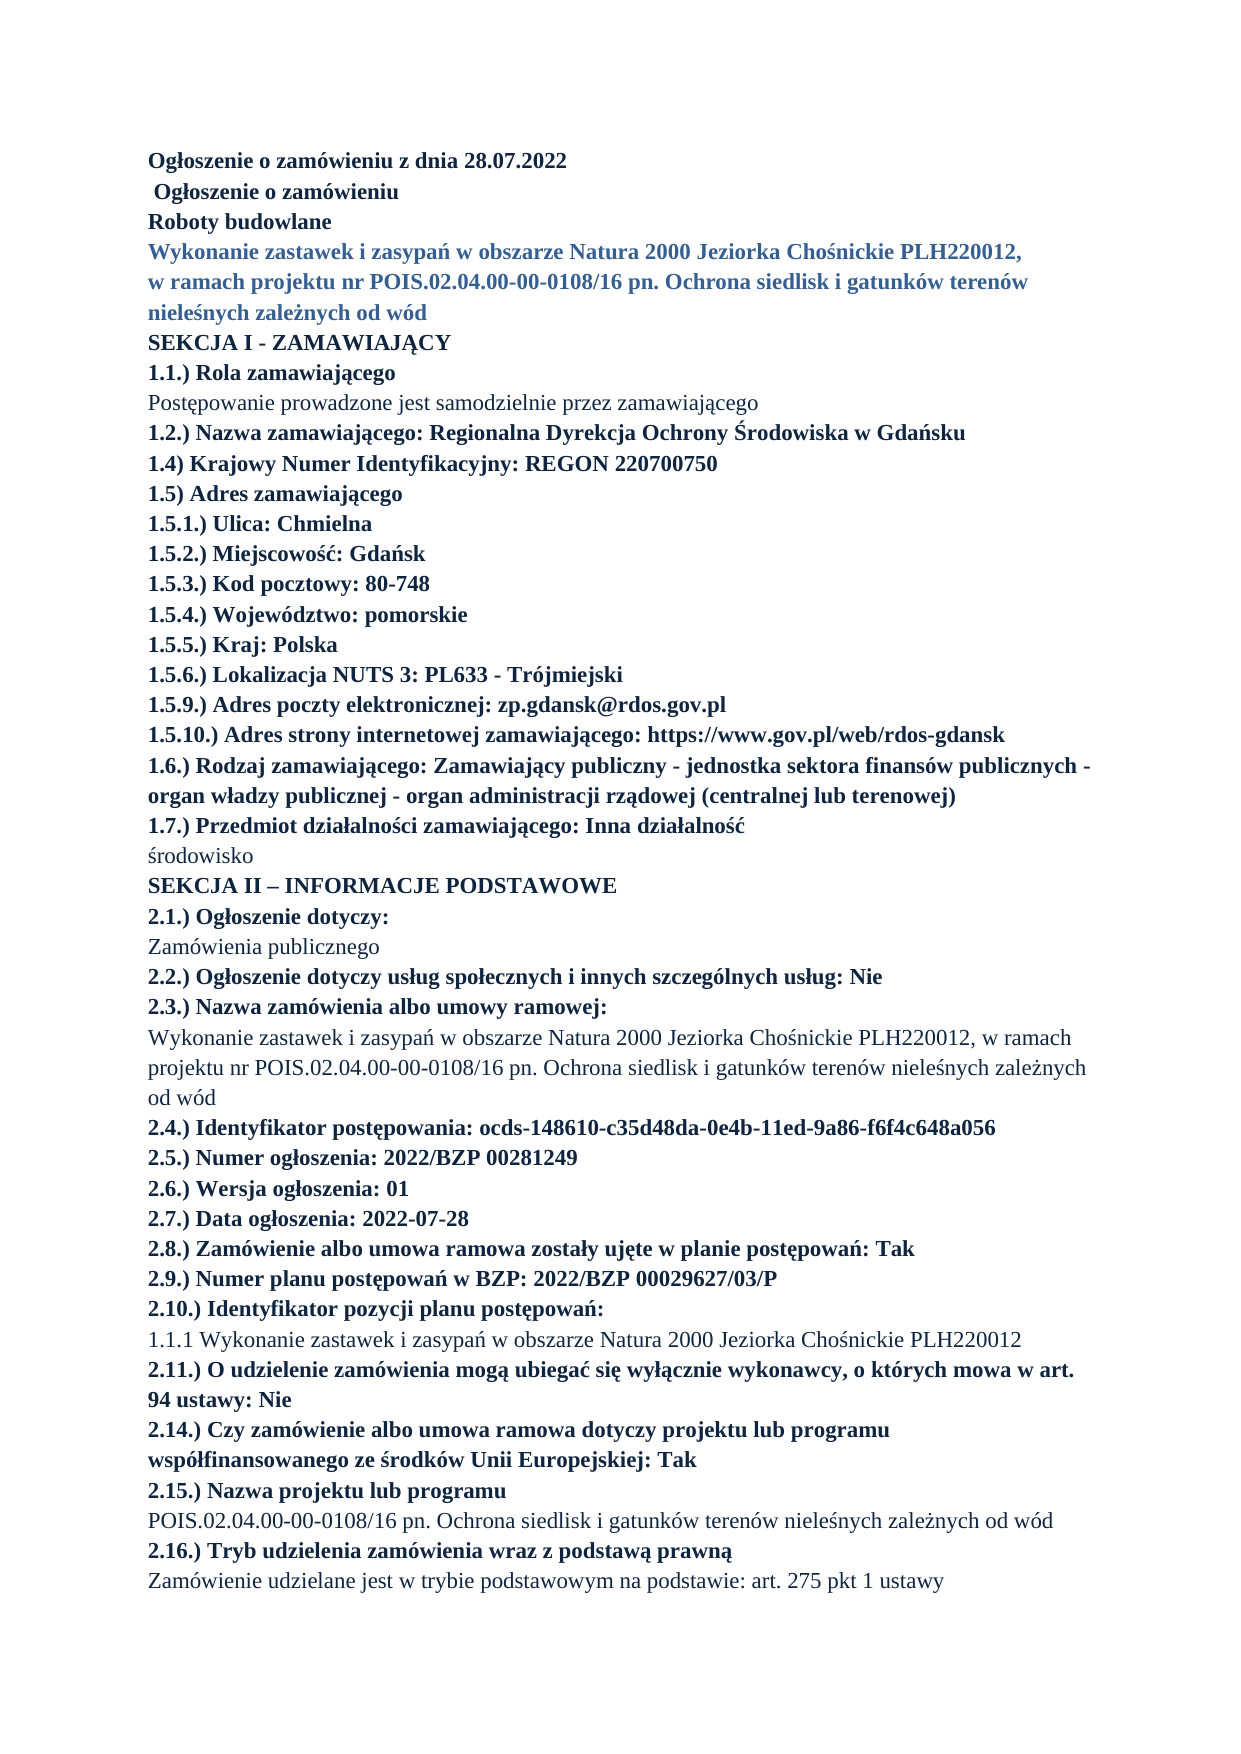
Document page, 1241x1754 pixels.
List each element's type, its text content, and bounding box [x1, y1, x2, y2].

text Wykonanie zastawek i zasypań w obszarze Natura 2000 Jeziorka Chośnickie PLH220012, w ramach projektu nr POIS.02.04.00-00-0108/16 pn. Ochrona siedlisk i gatunków terenów nieleśnych zależnych od wód [148, 1024, 1093, 1110]
text POIS.02.04.00-00-0108/16 pn. Ochrona siedlisk i gatunków terenów nieleśnych zależnych od wód [148, 1507, 1093, 1533]
text 2.6.) Wersja ogłoszenia: 01 [148, 1175, 1093, 1201]
text 2.14.) Czy zamówienie albo umowa ramowa dotyczy projektu lub programu współfinansowanego ze środków Unii Europejskiej: Tak [148, 1416, 1093, 1473]
text 1.5.3.) Kod pocztowy: 80-748 [148, 571, 1093, 597]
text 1.5.10.) Adres strony internetowej zamawiającego: https://www.gov.pl/web/rdos-gdansk [148, 722, 1093, 748]
text 1.1.) Rola zamawiającego [148, 359, 1093, 385]
text 1.1.1 Wykonanie zastawek i zasypań w obszarze Natura 2000 Jeziorka Chośnickie PLH220012 [148, 1326, 1093, 1352]
text 1.5.9.) Adres poczty elektronicznej: zp.gdansk@rdos.gov.pl [148, 691, 1093, 718]
text 2.1.) Ogłoszenie dotyczy: [148, 903, 1093, 929]
text 2.4.) Identyfikator postępowania: ocds-148610-c35d48da-0e4b-11ed-9a86-f6f4c648a056 [148, 1114, 1093, 1141]
text 1.5.6.) Lokalizacja NUTS 3: PL633 - Trójmiejski [148, 661, 1093, 687]
text 1.6.) Rodzaj zamawiającego: Zamawiający publiczny - jednostka sektora finansów publicznych - organ władzy publicznej - organ administracji rządowej (centralnej lub terenowej) [148, 752, 1093, 808]
text Zamówienie udzielane jest w trybie podstawowym na podstawie: art. 275 pkt 1 ustawy [148, 1567, 1093, 1594]
text 1.5) Adres zamawiającego [148, 480, 1093, 506]
text 1.5.2.) Miejscowość: Gdańsk [148, 540, 1093, 567]
subtitle Ogłoszenie o zamówieniu z dnia 28.07.2022 [148, 148, 1093, 174]
text 2.11.) O udzielenie zamówienia mogą ubiegać się wyłącznie wykonawcy, o których mowa w art. 94 ustawy: Nie [148, 1356, 1093, 1412]
text 2.10.) Identyfikator pozycji planu postępowań: [148, 1296, 1093, 1322]
text 1.5.5.) Kraj: Polska [148, 631, 1093, 657]
text Ogłoszenie o zamówieniu Roboty budowlane Wykonanie zastawek i zasypań w obszarze Natura 2000 Jeziorka Chośnickie PLH220012, w ramach projektu nr POIS.02.04.00-00-0108/16 pn. Ochrona siedlisk i gatunków terenów nieleśnych zależnych od wód [148, 178, 1093, 325]
text SEKCJA II – INFORMACJE PODSTAWOWE [148, 873, 1093, 899]
text 2.5.) Numer ogłoszenia: 2022/BZP 00281249 [148, 1144, 1093, 1171]
text Zamówienia publicznego [148, 933, 1093, 959]
text 2.16.) Tryb udzielenia zamówienia wraz z podstawą prawną [148, 1537, 1093, 1563]
text Postępowanie prowadzone jest samodzielnie przez zamawiającego [148, 389, 1093, 416]
text 2.15.) Nazwa projektu lub programu [148, 1477, 1093, 1503]
text 1.7.) Przedmiot działalności zamawiającego: Inna działalność [148, 812, 1093, 838]
text 2.8.) Zamówienie albo umowa ramowa zostały ujęte w planie postępowań: Tak [148, 1235, 1093, 1261]
text SEKCJA I - ZAMAWIAJĄCY [148, 329, 1093, 355]
text 1.4) Krajowy Numer Identyfikacyjny: REGON 220700750 [148, 450, 1093, 476]
text 2.7.) Data ogłoszenia: 2022-07-28 [148, 1205, 1093, 1231]
text środowisko [148, 842, 1093, 869]
text 2.9.) Numer planu postępowań w BZP: 2022/BZP 00029627/03/P [148, 1265, 1093, 1292]
text 1.2.) Nazwa zamawiającego: Regionalna Dyrekcja Ochrony Środowiska w Gdańsku [148, 419, 1093, 446]
text 1.5.1.) Ulica: Chmielna [148, 510, 1093, 536]
text 2.3.) Nazwa zamówienia albo umowy ramowej: [148, 993, 1093, 1020]
text 2.2.) Ogłoszenie dotyczy usług społecznych i innych szczególnych usług: Nie [148, 963, 1093, 989]
text 1.5.4.) Województwo: pomorskie [148, 601, 1093, 627]
